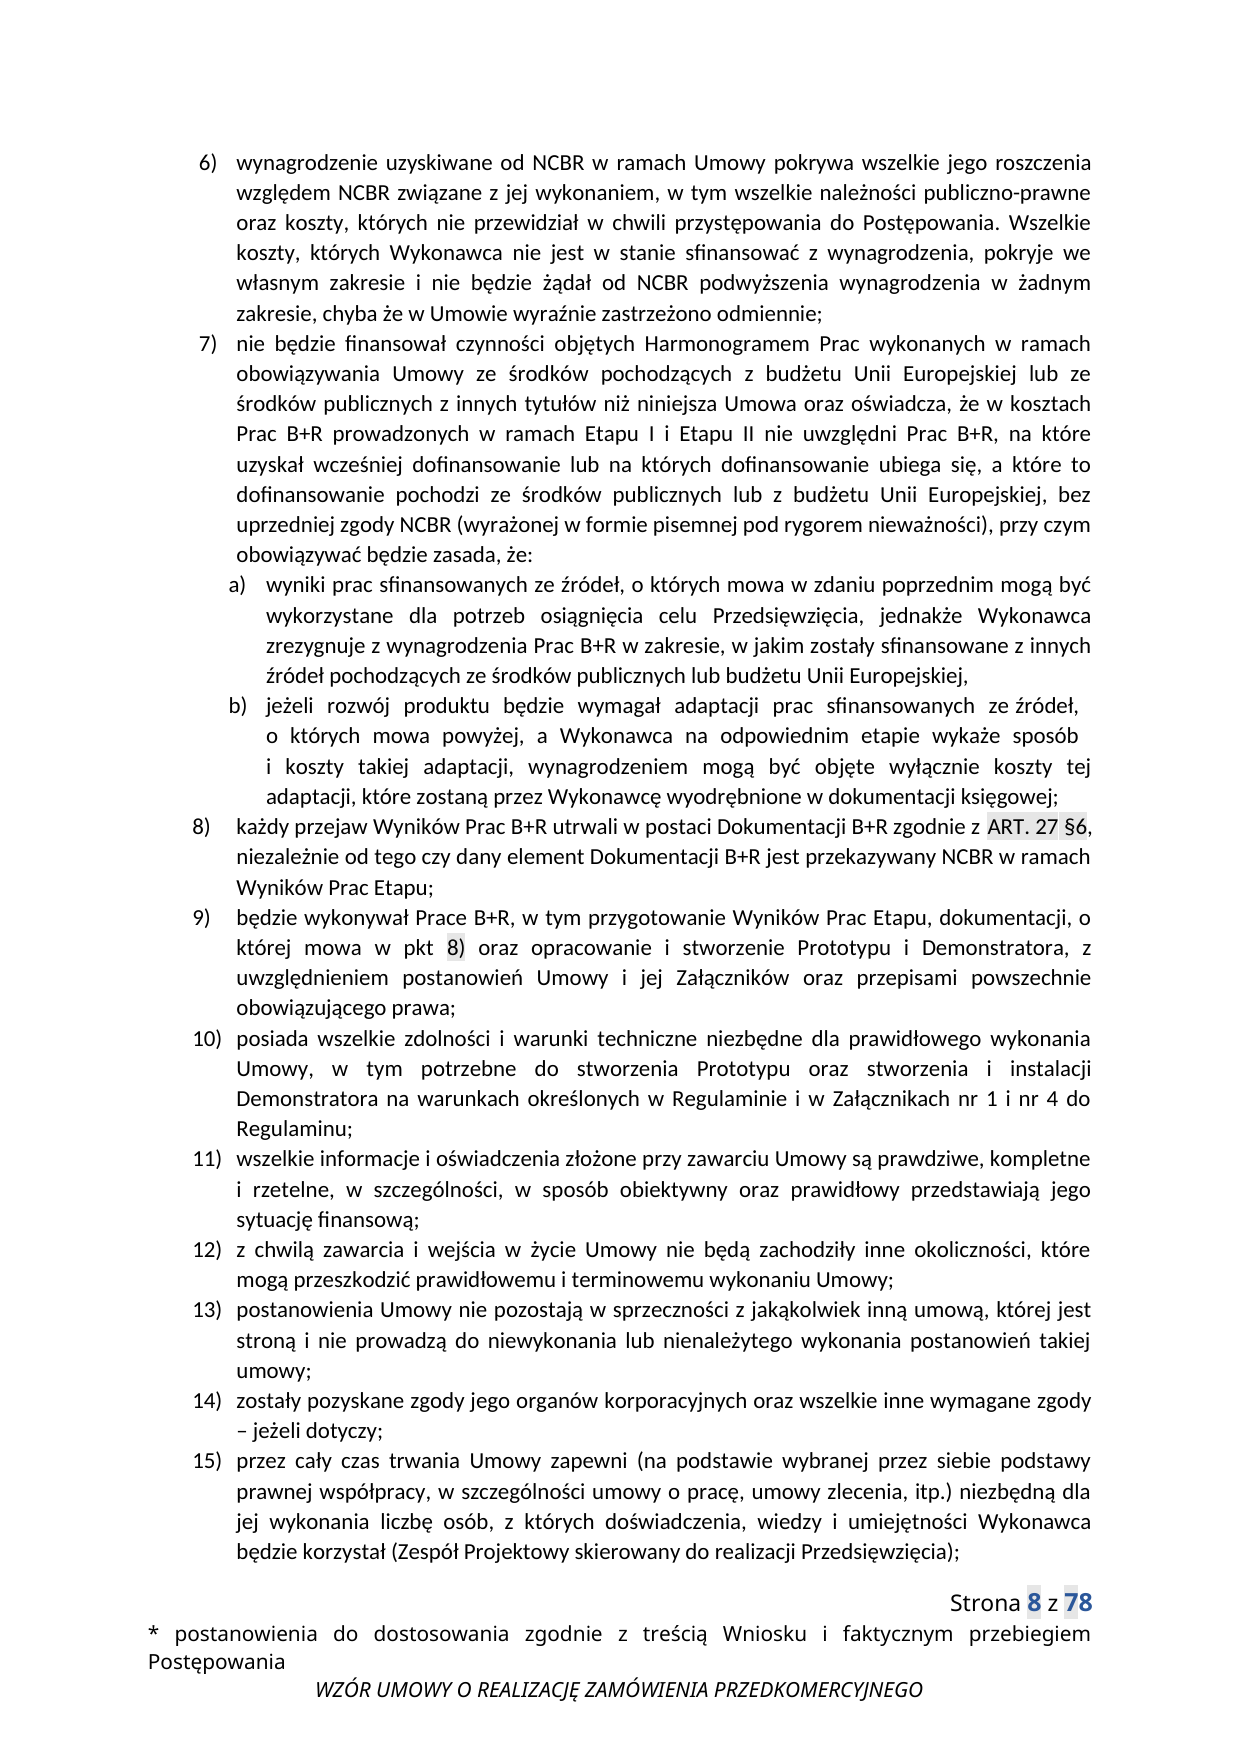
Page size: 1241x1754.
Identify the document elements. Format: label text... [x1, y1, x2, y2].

list postanowienia Umowy nie pozostają w sprzeczności z jakąkolwiek inną umową, której jest stroną i nie prowadzą do niewykonania lub nienależytego wykonania postanowień takiej umowy; [192, 1296, 1093, 1384]
list z chwilą zawarcia i wejścia w życie Umowy nie będą zachodziły inne okoliczności, które mogą przeszkodzić prawidłowemu i terminowemu wykonaniu Umowy; [192, 1235, 1093, 1293]
list posiada wszelkie zdolności i warunki techniczne niezbędne dla prawidłowego wykonania Umowy, w tym potrzebne do stworzenia Prototypu oraz stworzenia i instalacji Demonstratora na warunkach określonych w Regulaminie i w Załącznikach nr 1 i nr 4 do Regulaminu; [192, 1024, 1093, 1142]
list wszelkie informacje i oświadczenia złożone przy zawarciu Umowy są prawdziwe, kompletne i rzetelne, w szczególności, w sposób obiektywny oraz prawidłowy przedstawiają jego sytuację finansową; [192, 1144, 1093, 1233]
list przez cały czas trwania Umowy zapewni (na podstawie wybranej przez siebie podstawy prawnej współpracy, w szczególności umowy o pracę, umowy zlecenia, itp.) niezbędną dla jej wykonania liczbę osób, z których doświadczenia, wiedzy i umiejętności Wykonawca będzie korzystał (Zespół Projektowy skierowany do realizacji Przedsięwzięcia); [192, 1447, 1093, 1565]
list zostały pozyskane zgody jego organów korporacyjnych oraz wszelkie inne wymagane zgody – jeżeli dotyczy; [192, 1386, 1093, 1444]
list każdy przejaw Wyników Prac B+R utrwali w postaci Dokumentacji B+R zgodnie z ART. 27 §6, niezależnie od tego czy dany element Dokumentacji B+R jest przekazywany NCBR w ramach Wyników Prac Etapu; [192, 812, 1093, 901]
list będzie wykonywał Prace B+R, w tym przygotowanie Wyników Prac Etapu, dokumentacji, o której mowa w pkt 8) oraz opracowanie i stworzenie Prototypu i Demonstratora, z uwzględnieniem postanowień Umowy i jej Załączników oraz przepisami powszechnie obowiązującego prawa; [192, 903, 1093, 1021]
list wyniki prac sfinansowanych ze źródeł, o których mowa w zdaniu poprzednim mogą być wykorzystane dla potrzeb osiągnięcia celu Przedsięwzięcia, jednakże Wykonawca zrezygnuje z wynagrodzenia Prac B+R w zakresie, w jakim zostały sfinansowane z innych źródeł pochodzących ze środków publicznych lub budżetu Unii Europejskiej, [228, 571, 1093, 689]
list nie będzie finansował czynności objętych Harmonogramem Prac wykonanych w ramach obowiązywania Umowy ze środków pochodzących z budżetu Unii Europejskiej lub ze środków publicznych z innych tytułów niż niniejsza Umowa oraz oświadcza, że w kosztach Prac B+R prowadzonych w ramach Etapu I i Etapu II nie uwzględni Prac B+R, na które uzyskał wcześniej dofinansowanie lub na których dofinansowanie ubiega się, a które to dofinansowanie pochodzi ze środków publicznych lub z budżetu Unii Europejskiej, bez uprzedniej zgody NCBR (wyrażonej w formie pisemnej pod rygorem nieważności), przy czym obowiązywać będzie zasada, że: [199, 329, 1093, 568]
list jeżeli rozwój produktu będzie wymagał adaptacji prac sfinansowanych ze źródeł, o których mowa powyżej, a Wykonawca na odpowiednim etapie wykaże sposób i koszty takiej adaptacji, wynagrodzeniem mogą być objęte wyłącznie koszty tej adaptacji, które zostaną przez Wykonawcę wyodrębnione w dokumentacji księgowej; [228, 691, 1093, 810]
list wynagrodzenie uzyskiwane od NCBR w ramach Umowy pokrywa wszelkie jego roszczenia względem NCBR związane z jej wykonaniem, w tym wszelkie należności publiczno-prawne oraz koszty, których nie przewidział w chwili przystępowania do Postępowania. Wszelkie koszty, których Wykonawca nie jest w stanie sfinansować z wynagrodzenia, pokryje we własnym zakresie i nie będzie żądał od NCBR podwyższenia wynagrodzenia w żadnym zakresie, chyba że w Umowie wyraźnie zastrzeżono odmiennie; [199, 148, 1093, 327]
